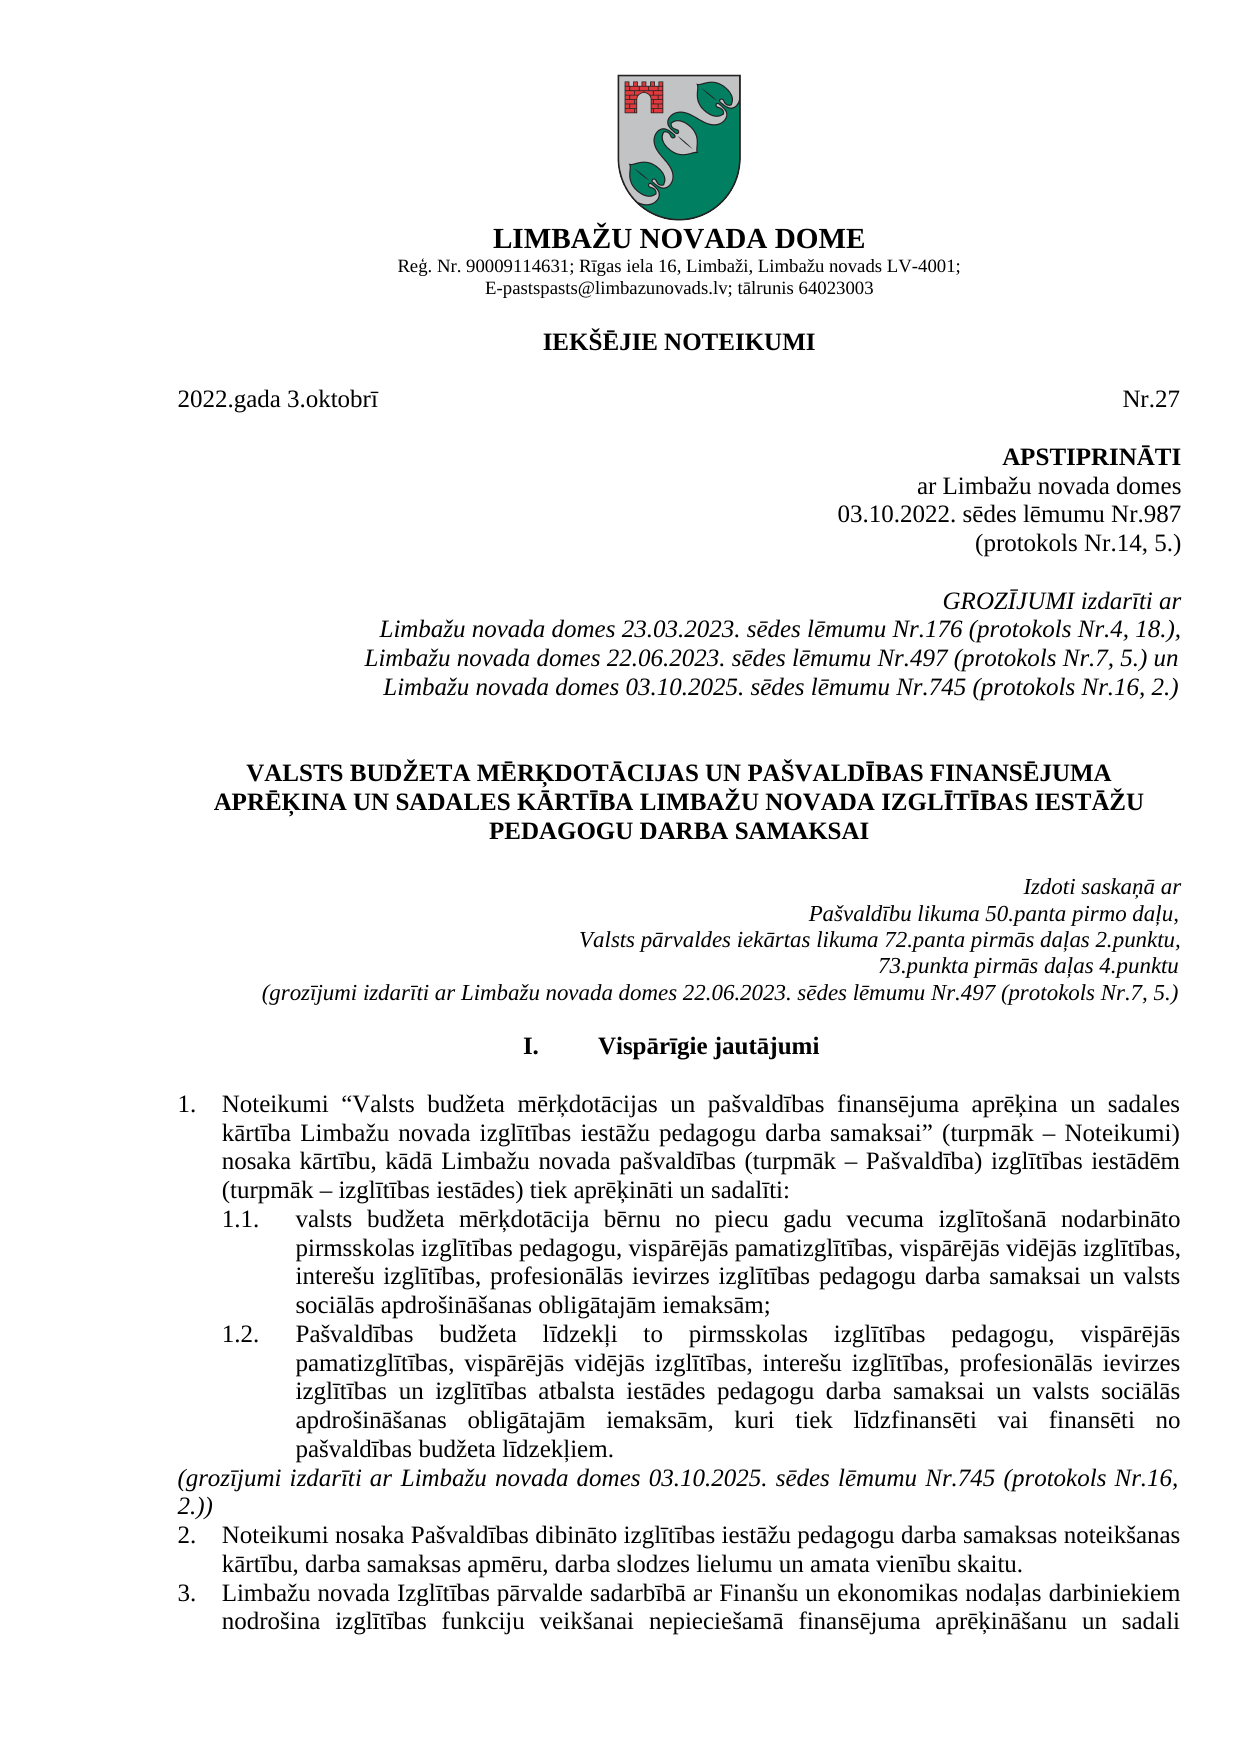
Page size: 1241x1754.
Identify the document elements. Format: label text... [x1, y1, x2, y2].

text 73.punkta pirmās daļas 4.punktu [177, 952, 1181, 979]
list Vispārīgie jautājumi [177, 1031, 1181, 1060]
list Pašvaldību likuma 50.panta pirmo daļu, [327, 900, 1181, 926]
text 03.10.2022. sēdes lēmumu Nr.987 [177, 499, 1181, 528]
text (grozījumi izdarīti ar Limbažu novada domes 03.10.2025. sēdes lēmumu Nr.745 (protokols Nr.16, 2.)) [177, 1463, 1181, 1520]
list Izdoti saskaņā ar [327, 873, 1181, 900]
picture [616, 73, 743, 222]
text APSTIPRINĀTI [177, 442, 1181, 471]
text Valsts pārvaldes iekārtas likuma 72.panta pirmās daļas 2.punktu, [177, 926, 1181, 952]
list Pašvaldības budžeta līdzekļi to pirmsskolas izglītības pedagogu, vispārējās pamatizglītības, vispārējās vidējās izglītības, interešu izglītības, profesionālās ievirzes izglītības un izglītības atbalsta iestādes pedagogu darba samaksai un valsts sociālās apdrošināšanas obligātajām iemaksām, kuri tiek līdzfinansēti vai finansēti no pašvaldības budžeta līdzekļiem. [222, 1319, 1181, 1463]
list Noteikumi “Valsts budžeta mērķdotācijas un pašvaldības finansējuma aprēķina un sadales kārtība Limbažu novada izglītības iestāžu pedagogu darba samaksai” (turpmāk – Noteikumi) nosaka kārtību, kādā Limbažu novada pašvaldības (turpmāk – Pašvaldība) izglītības iestādēm (turpmāk – izglītības iestādes) tiek aprēķināti un sadalīti: [177, 1089, 1181, 1204]
text Limbažu novada domes 23.03.2023. sēdes lēmumu Nr.176 (protokols Nr.4, 18.), [177, 614, 1181, 643]
text IEKŠĒJIE NOTEIKUMI [177, 327, 1181, 356]
text Limbažu novada domes 22.06.2023. sēdes lēmumu Nr.497 (protokols Nr.7, 5.) un [177, 643, 1181, 672]
text Limbažu novada domes 03.10.2025. sēdes lēmumu Nr.745 (protokols Nr.16, 2.) [177, 672, 1181, 701]
list Noteikumi nosaka Pašvaldības dibināto izglītības iestāžu pedagogu darba samaksas noteikšanas kārtību, darba samaksas apmēru, darba slodzes lielumu un amata vienību skaitu. [177, 1520, 1181, 1578]
text VALSTS BUDŽETA MĒRĶDOTĀCIJAS UN PAŠVALDĪBAS FINANSĒJUMA APRĒĶINA UN SADALES KĀRTĪBA LIMBAŽU NOVADA IZGLĪTĪBAS IESTĀŽU PEDAGOGU DARBA SAMAKSAI [177, 758, 1181, 844]
text GROZĪJUMI izdarīti ar [177, 586, 1181, 614]
text (protokols Nr.14, 5.) [177, 528, 1181, 557]
list valsts budžeta mērķdotācija bērnu no piecu gadu vecuma izglītošanā nodarbināto pirmsskolas izglītības pedagogu, vispārējās pamatizglītības, vispārējās vidējās izglītības, interešu izglītības, profesionālās ievirzes izglītības pedagogu darba samaksai un valsts sociālās apdrošināšanas obligātajām iemaksām; [222, 1204, 1181, 1319]
text ar Limbažu novada domes [177, 471, 1181, 499]
text (grozījumi izdarīti ar Limbažu novada domes 22.06.2023. sēdes lēmumu Nr.497 (protokols Nr.7, 5.) [177, 979, 1181, 1005]
text 2022.gada 3.oktobrī Nr.27 [177, 384, 1181, 413]
